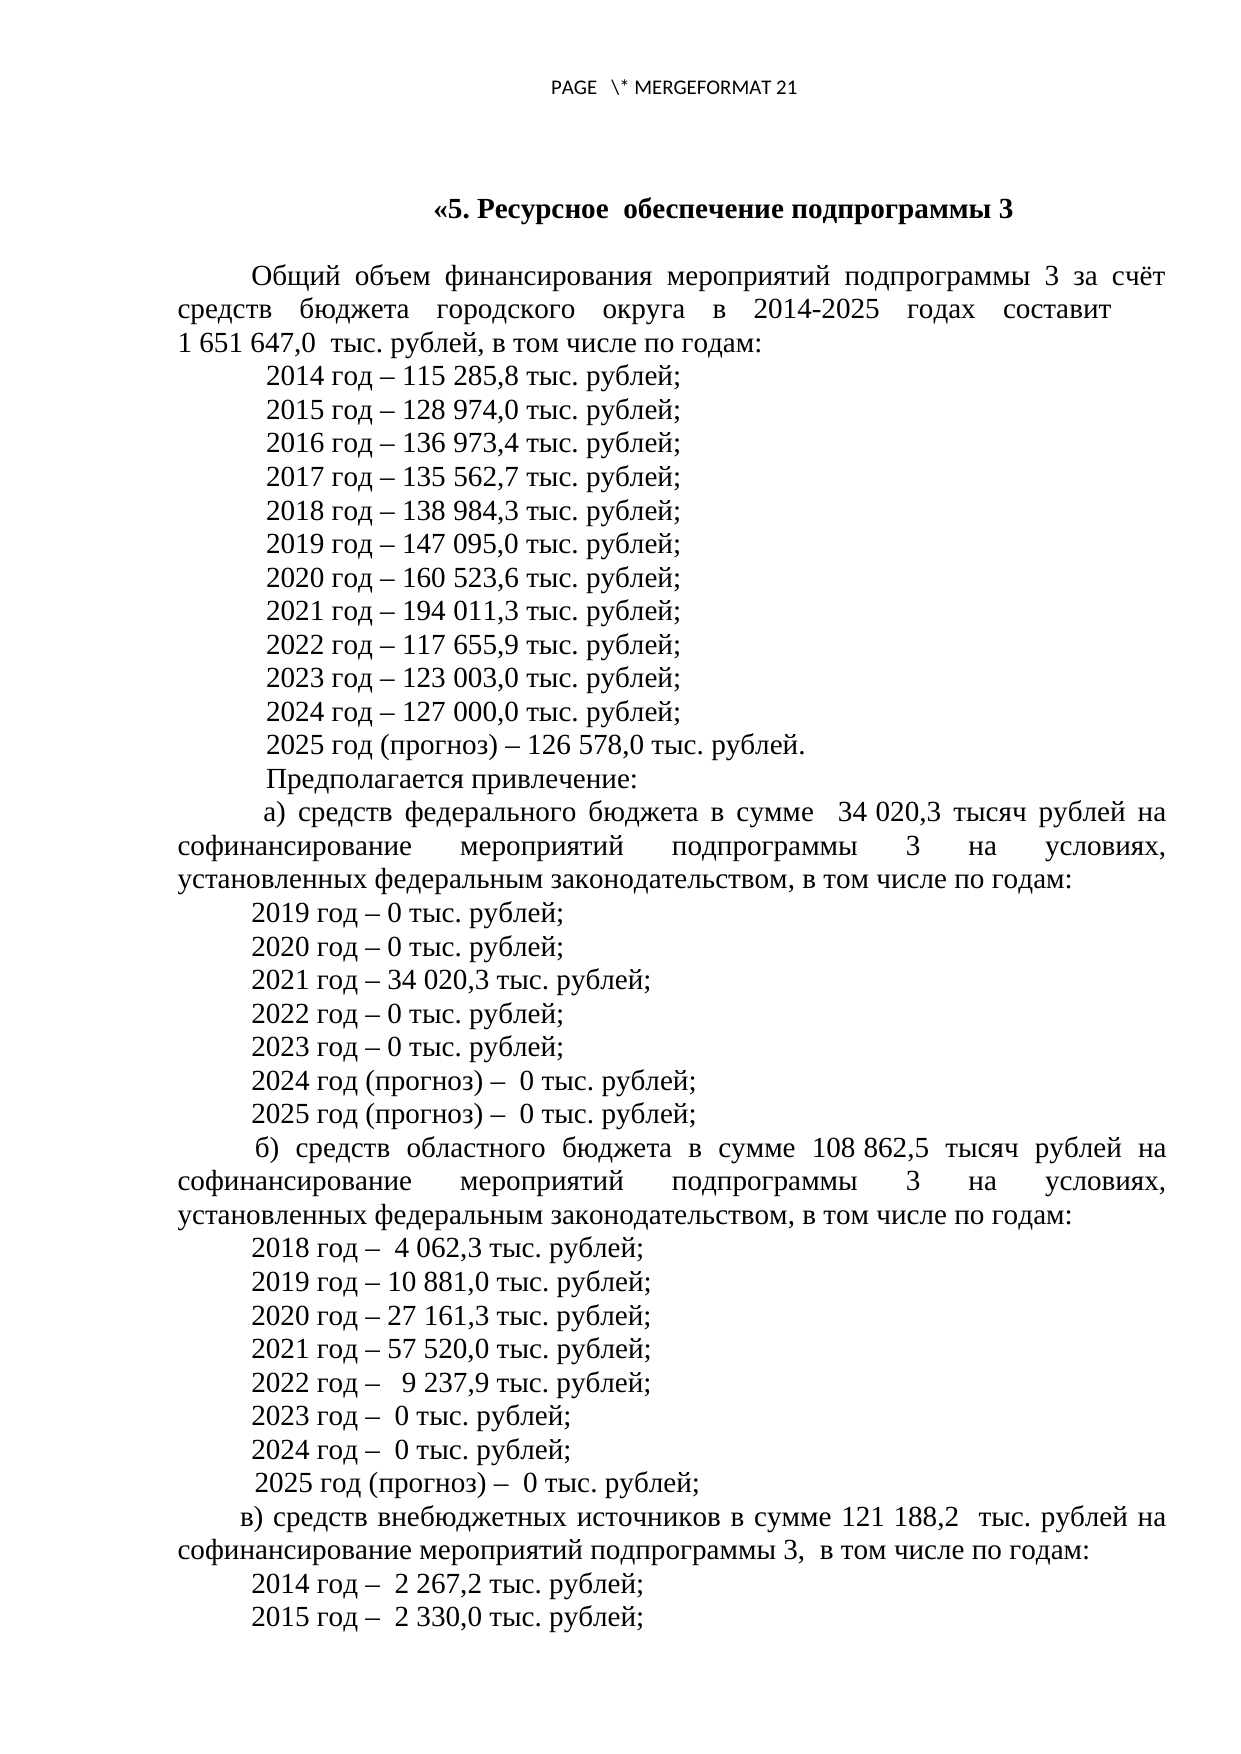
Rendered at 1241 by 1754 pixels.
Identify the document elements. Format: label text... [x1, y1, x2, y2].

text 2015 год – 128 974,0 тыс. рублей; [177, 392, 1167, 426]
text Общий объем финансирования мероприятий подпрограммы 3 за счёт средств бюджета городского округа в 2014-2025 годах составит 1 651 647,0 тыс. рублей, в том числе по годам: [177, 258, 1167, 358]
text 2014 год – 115 285,8 тыс. рублей; [177, 358, 1167, 392]
text 2023 год – 123 003,0 тыс. рублей; [177, 660, 1167, 694]
text в) средств внебюджетных источников в сумме 121 188,2 тыс. рублей на софинансирование мероприятий подпрограммы 3, в том числе по годам: [177, 1499, 1167, 1566]
text 2021 год – 34 020,3 тыс. рублей; [177, 962, 1167, 996]
text б) средств областного бюджета в сумме 108 862,5 тысяч рублей на софинансирование мероприятий подпрограммы 3 на условиях, установленных федеральным законодательством, в том числе по годам: [177, 1130, 1167, 1231]
text 2016 год – 136 973,4 тыс. рублей; [177, 426, 1167, 459]
text 2018 год – 138 984,3 тыс. рублей; [177, 493, 1167, 526]
text 2015 год – 2 330,0 тыс. рублей; [177, 1599, 1167, 1633]
text 2022 год – 0 тыс. рублей; [177, 996, 1167, 1029]
text Предполагается привлечение: [177, 761, 1167, 794]
text 2019 год – 147 095,0 тыс. рублей; [177, 526, 1167, 560]
text 2024 год – 0 тыс. рублей; [177, 1432, 1167, 1465]
text «5. Ресурсное обеспечение подпрограммы 3 [280, 191, 1167, 224]
text 2025 год (прогноз) – 0 тыс. рублей; [177, 1465, 1167, 1499]
text 2023 год – 0 тыс. рублей; [177, 1398, 1167, 1432]
text 2021 год – 57 520,0 тыс. рублей; [177, 1331, 1167, 1365]
text 2025 год (прогноз) – 0 тыс. рублей; [177, 1096, 1167, 1130]
text 2018 год – 4 062,3 тыс. рублей; [177, 1231, 1167, 1264]
text 2019 год – 10 881,0 тыс. рублей; [177, 1264, 1167, 1298]
text 2024 год – 127 000,0 тыс. рублей; [177, 694, 1167, 727]
text 2021 год – 194 011,3 тыс. рублей; [177, 593, 1167, 627]
text 2022 год – 9 237,9 тыс. рублей; [177, 1365, 1167, 1398]
text 2023 год – 0 тыс. рублей; [177, 1029, 1167, 1063]
text 2022 год – 117 655,9 тыс. рублей; [177, 627, 1167, 660]
text 2020 год – 160 523,6 тыс. рублей; [177, 560, 1167, 593]
text 2020 год – 0 тыс. рублей; [177, 929, 1167, 962]
text 2024 год (прогноз) – 0 тыс. рублей; [177, 1063, 1167, 1096]
text 2019 год – 0 тыс. рублей; [177, 895, 1167, 929]
text 2025 год (прогноз) – 126 578,0 тыс. рублей. [177, 727, 1167, 761]
text 2020 год – 27 161,3 тыс. рублей; [177, 1298, 1167, 1331]
text 2014 год – 2 267,2 тыс. рублей; [177, 1566, 1167, 1599]
text 2017 год – 135 562,7 тыс. рублей; [177, 459, 1167, 493]
text а) средств федерального бюджета в сумме 34 020,3 тысяч рублей на софинансирование мероприятий подпрограммы 3 на условиях, установленных федеральным законодательством, в том числе по годам: [177, 794, 1167, 895]
